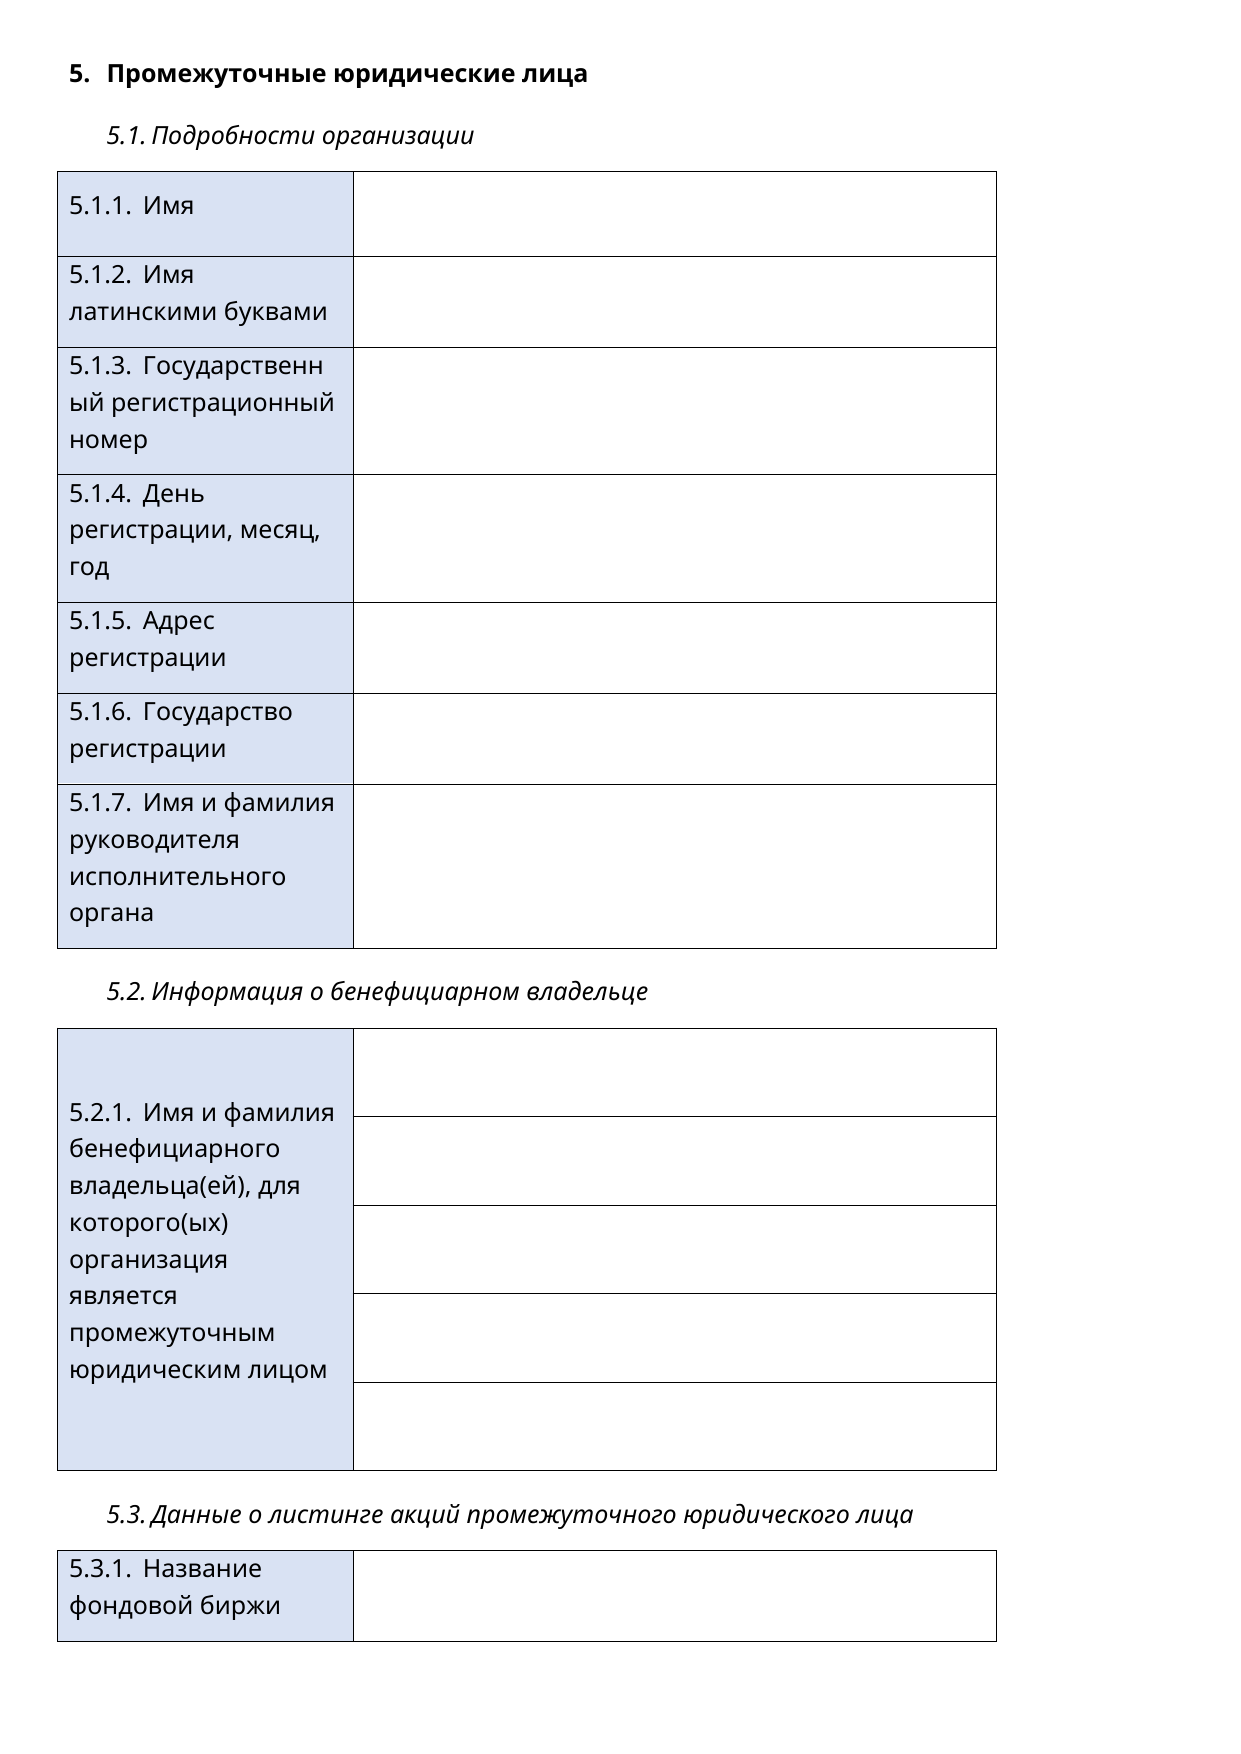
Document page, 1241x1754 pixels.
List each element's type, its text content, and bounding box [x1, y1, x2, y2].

table_header [354, 1029, 996, 1116]
table_cell Государственный регистрационный номер [58, 348, 353, 474]
table_header Имя и фамилия бенефициарного владельца(ей), для которого(ых) организация является промежуточным юридическим лицом [58, 1029, 353, 1470]
table_cell Имя латинскими буквами [58, 257, 353, 347]
table_cell Государство регистрации [58, 694, 353, 783]
table_cell [354, 785, 996, 948]
table_cell [354, 257, 996, 347]
table_cell [354, 1206, 996, 1293]
table_cell День регистрации, месяц, год [58, 475, 353, 602]
table_header [354, 172, 996, 256]
table_cell [354, 348, 996, 474]
table_cell [354, 1294, 996, 1382]
list Промежуточные юридические лица [69, 56, 1152, 89]
table_cell Адрес регистрации [58, 603, 353, 693]
table_cell [354, 475, 996, 602]
table_cell [354, 1383, 996, 1470]
table_header Название фондовой биржи [58, 1551, 353, 1641]
list Информация о бенефициарном владельце [106, 974, 1152, 1008]
table_header [354, 1551, 996, 1641]
table_cell [354, 1117, 996, 1205]
table_cell [354, 603, 996, 693]
list Подробности организации [106, 117, 1152, 151]
table_header Имя [58, 172, 353, 256]
table_cell [354, 694, 996, 783]
list Данные о листинге акций промежуточного юридического лица [106, 1496, 1152, 1531]
table_cell Имя и фамилия руководителя исполнительного органа [58, 785, 353, 948]
